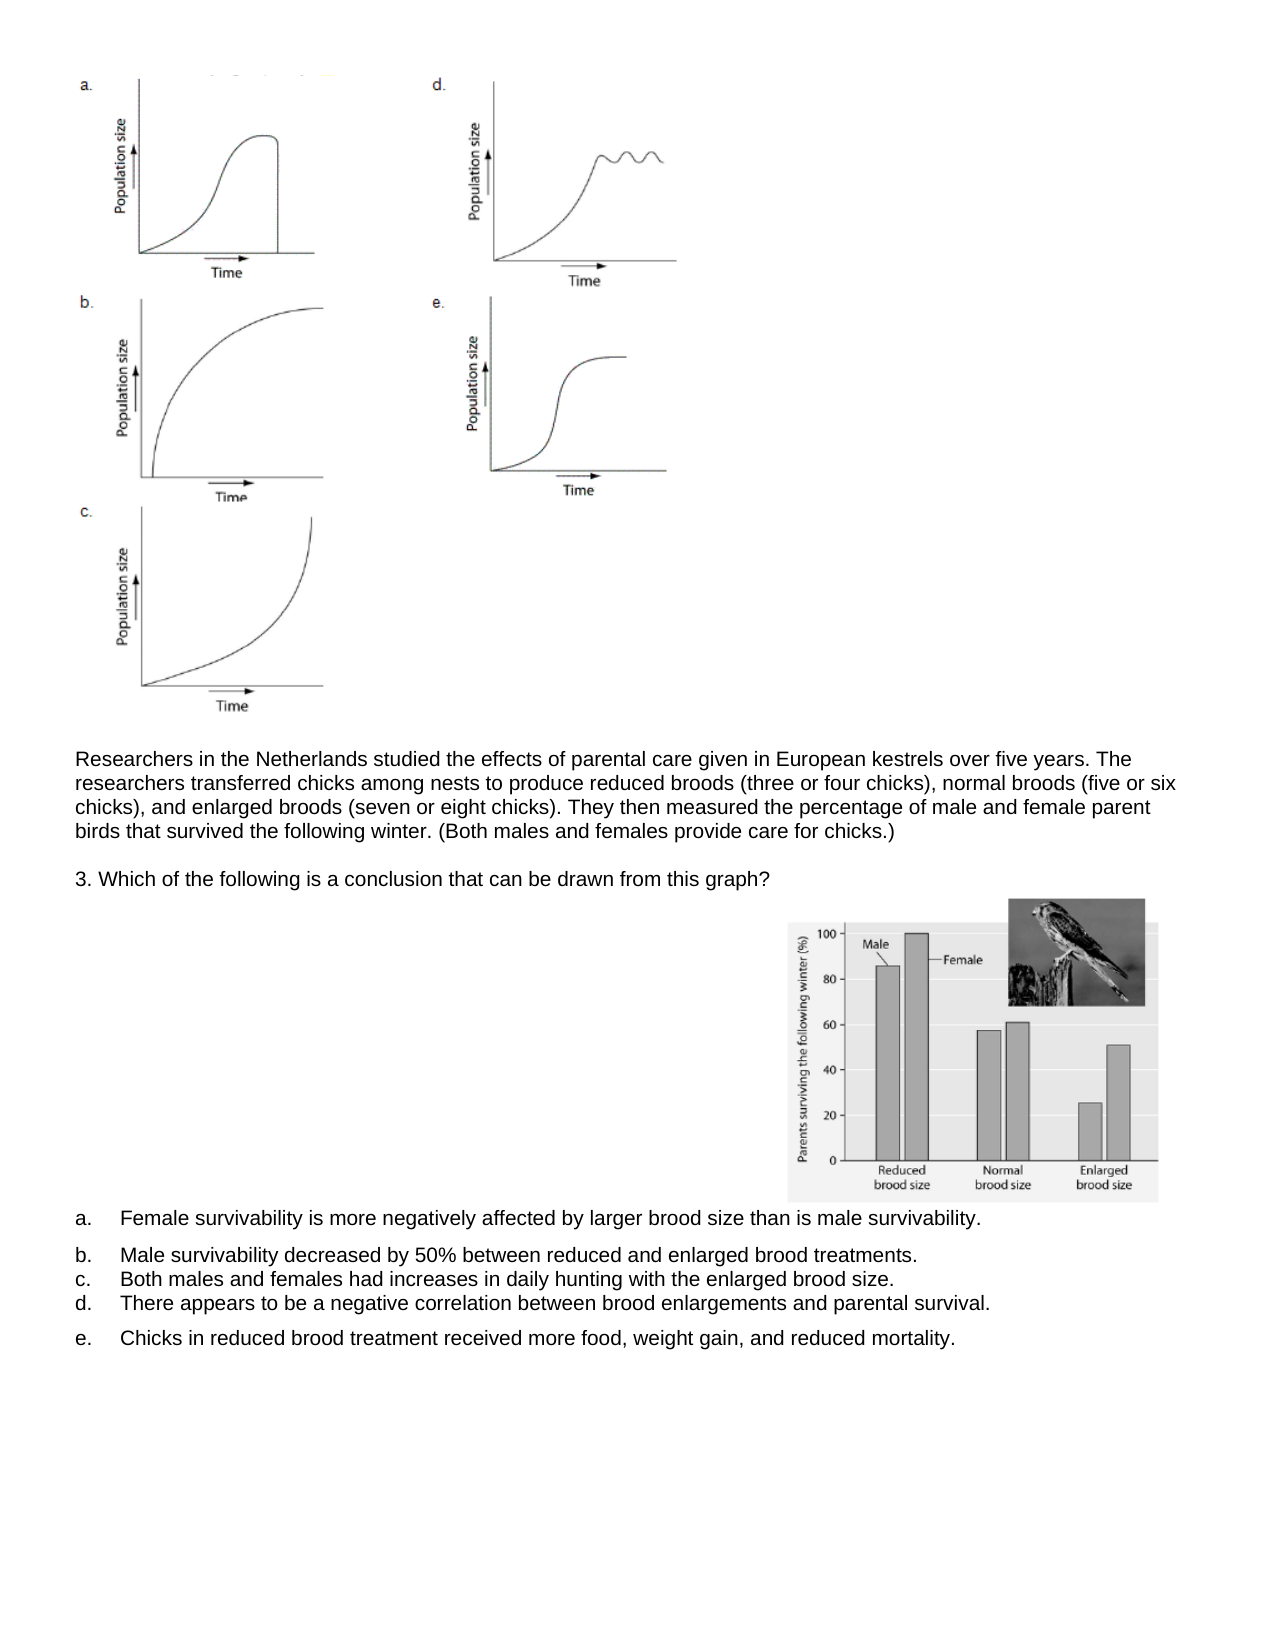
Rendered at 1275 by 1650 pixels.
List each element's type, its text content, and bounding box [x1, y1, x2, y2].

table_cell d. [70, 1290, 115, 1326]
table_header Female survivability is more negatively affected by larger brood size than is male survivability. [115, 1206, 1122, 1242]
text 3. Which of the following is a conclusion that can be drawn from this graph? [75, 867, 1200, 891]
picture [781, 892, 1164, 1206]
table_cell c. [70, 1266, 115, 1290]
table_header a. [70, 1206, 115, 1242]
table_cell e. [70, 1326, 115, 1350]
table_cell Chicks in reduced brood treatment received more food, weight gain, and reduced mortality. [115, 1326, 1122, 1350]
table_cell Both males and females had increases in daily hunting with the enlarged brood size. [115, 1266, 1122, 1290]
table_cell b. [70, 1243, 115, 1266]
picture [75, 75, 683, 723]
table_cell Male survivability decreased by 50% between reduced and enlarged brood treatments. [115, 1243, 1122, 1266]
table_cell There appears to be a negative correlation between brood enlargements and parental survival. [115, 1290, 1122, 1326]
text Researchers in the Netherlands studied the effects of parental care given in European kestrels over five years. The researchers transferred chicks among nests to produce reduced broods (three or four chicks), normal broods (five or six chicks), and enlarged broods (seven or eight chicks). They then measured the percentage of male and female parent birds that survived the following winter. (Both males and females provide care for chicks.) [75, 747, 1200, 843]
